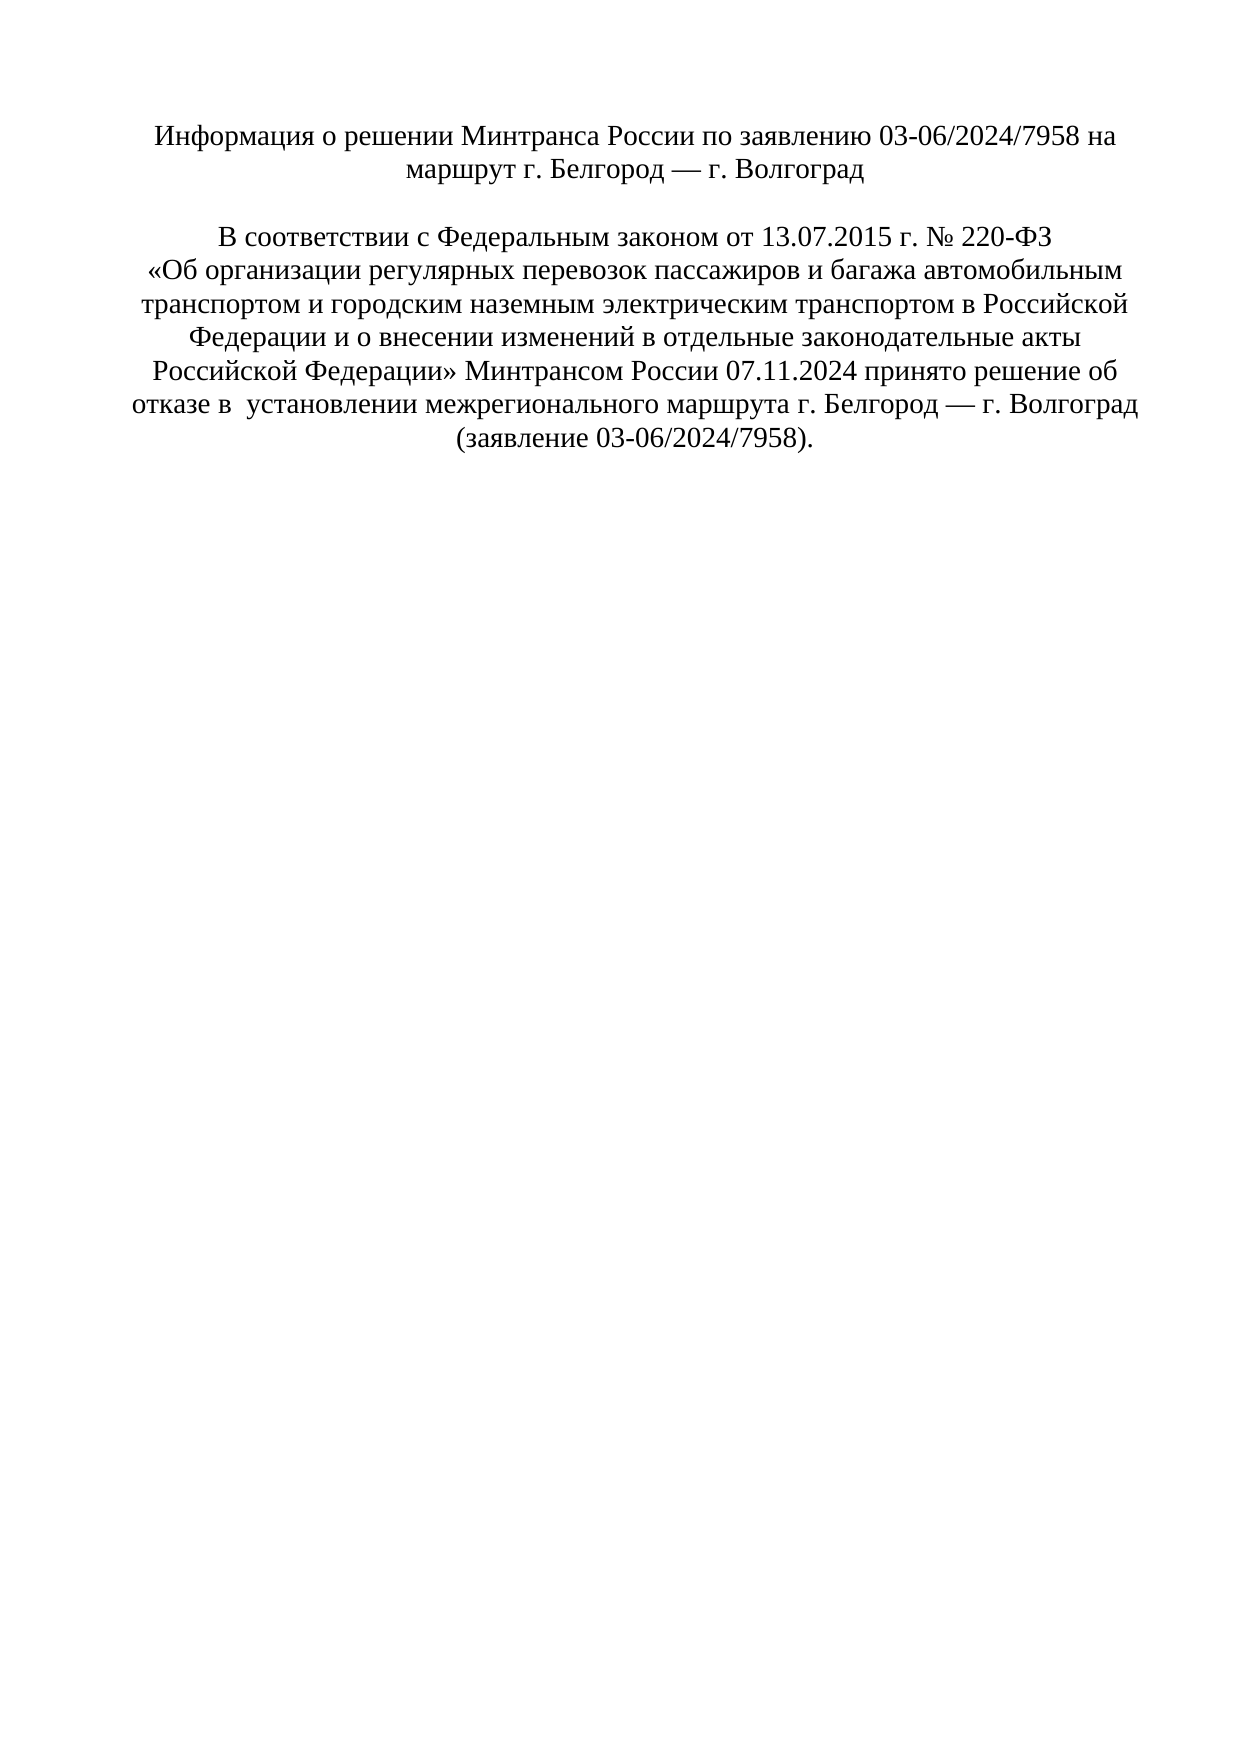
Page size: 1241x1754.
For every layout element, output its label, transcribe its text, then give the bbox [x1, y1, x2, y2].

text Информация о решении Минтранса России по заявлению 03-06/2024/7958 на маршрут г. Белгород — г. Волгоград [118, 118, 1152, 185]
text В соответствии с Федеральным законом от 13.07.2015 г. № 220-ФЗ «Об организации регулярных перевозок пассажиров и багажа автомобильным транспортом и городским наземным электрическим транспортом в Российской Федерации и о внесении изменений в отдельные законодательные акты Российской Федерации» Минтрансом России 07.11.2024 принято решение об отказе в установлении межрегионального маршрута г. Белгород — г. Волгоград (заявление 03-06/2024/7958). [118, 219, 1152, 453]
